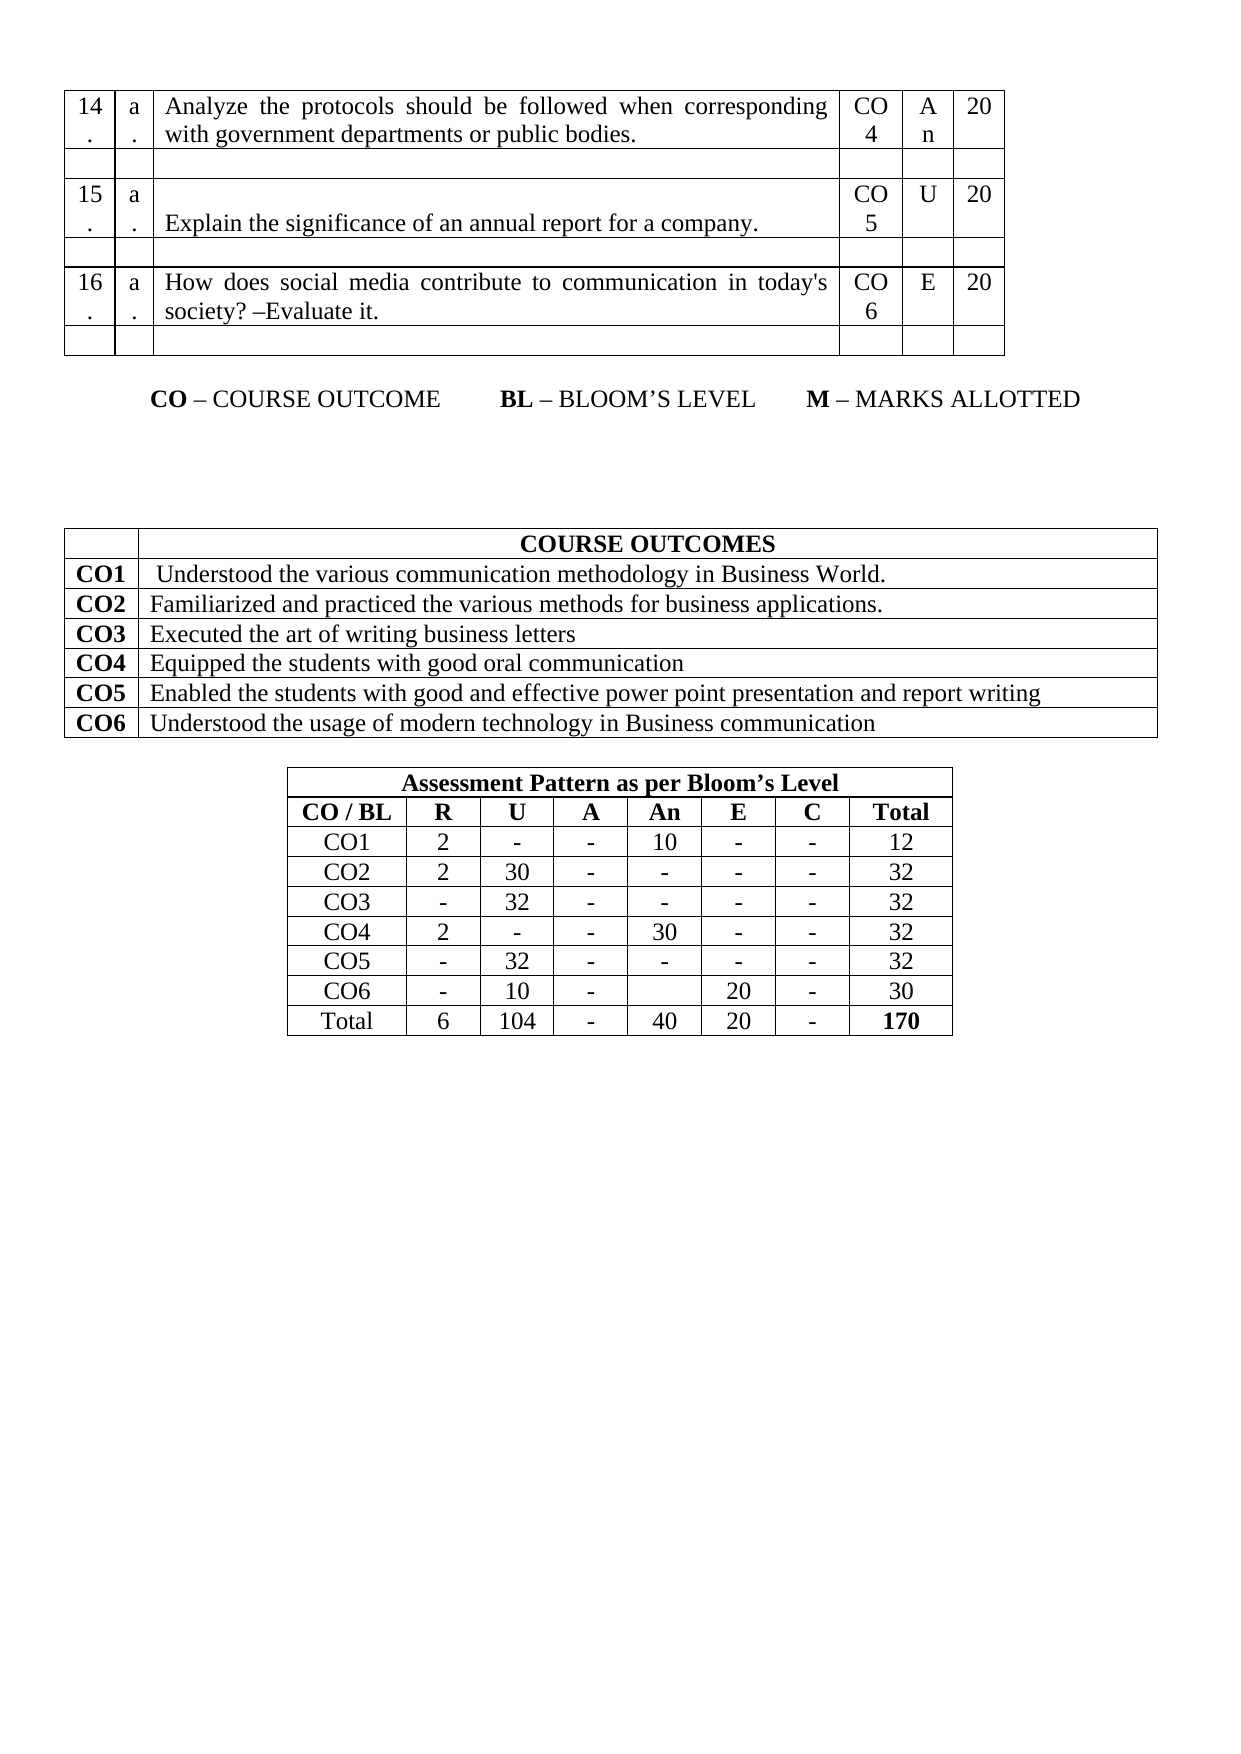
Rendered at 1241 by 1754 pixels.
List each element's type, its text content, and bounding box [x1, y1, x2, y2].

table_cell - [702, 827, 775, 856]
table_cell [154, 238, 839, 266]
table_cell 15. [65, 179, 114, 237]
text CO – COURSE OUTCOME BL – BLOOM’S LEVEL M – MARKS ALLOTTED [150, 384, 1090, 413]
table_cell [903, 326, 953, 355]
table_cell - [554, 1006, 627, 1035]
table_cell [840, 326, 902, 355]
table_cell - [702, 857, 775, 886]
table_cell - [776, 887, 849, 916]
table_cell E [903, 268, 953, 325]
table_cell 170 [850, 1006, 952, 1035]
table_cell - [554, 887, 627, 916]
table_cell [154, 326, 839, 355]
table_header Assessment Pattern as per Bloom’s Level [288, 768, 952, 796]
table_cell R [407, 798, 480, 826]
table_cell 20 [954, 268, 1004, 325]
table_cell [903, 149, 953, 178]
table_cell 14. [65, 91, 114, 148]
table_cell CO4 [840, 91, 902, 148]
table_cell - [554, 976, 627, 1005]
table_cell 20 [954, 179, 1004, 237]
table_cell 6 [407, 1006, 480, 1035]
table_cell Familiarized and practiced the various methods for business applications. [139, 589, 1157, 618]
table_cell - [407, 946, 480, 975]
table_cell 20 [954, 91, 1004, 148]
table_cell CO4 [288, 917, 406, 945]
table_cell Understood the various communication methodology in Business World. [139, 559, 1157, 588]
table_cell a. [116, 179, 153, 237]
table_cell [628, 976, 701, 1005]
table_cell CO4 [65, 649, 138, 677]
table_cell 32 [850, 946, 952, 975]
table_cell 30 [850, 976, 952, 1005]
table_cell Explain the significance of an annual report for a company. [154, 179, 839, 237]
table_cell An [628, 798, 701, 826]
table_cell - [776, 917, 849, 945]
table_cell [903, 238, 953, 266]
table_cell An [903, 91, 953, 148]
table_cell - [776, 976, 849, 1005]
table_cell [65, 238, 114, 266]
table_cell - [776, 827, 849, 856]
table_cell 16. [65, 268, 114, 325]
table_cell CO2 [65, 589, 138, 618]
table_cell [65, 149, 114, 178]
table_cell 2 [407, 827, 480, 856]
table_cell 40 [628, 1006, 701, 1035]
table_cell How does social media contribute to communication in today's society? –Evaluate it. [154, 268, 839, 325]
table_cell [840, 238, 902, 266]
table_cell U [481, 798, 553, 826]
table_cell 32 [481, 887, 553, 916]
table_cell Analyze the protocols should be followed when corresponding with government departments or public bodies. [154, 91, 839, 148]
table_cell CO1 [65, 559, 138, 588]
table_cell CO6 [840, 268, 902, 325]
table_cell [840, 149, 902, 178]
table_cell - [554, 827, 627, 856]
table_cell Equipped the students with good oral communication [139, 649, 1157, 677]
table_cell Understood the usage of modern technology in Business communication [139, 708, 1157, 737]
table_cell Enabled the students with good and effective power point presentation and report writing [139, 678, 1157, 707]
table_cell - [628, 887, 701, 916]
table_cell CO2 [288, 857, 406, 886]
table_cell - [481, 827, 553, 856]
table_cell [154, 149, 839, 178]
table_cell 32 [850, 917, 952, 945]
table_cell [954, 149, 1004, 178]
table_cell 32 [850, 887, 952, 916]
table_header COURSE OUTCOMES [139, 529, 1157, 558]
table_cell CO5 [840, 179, 902, 237]
table_cell [954, 238, 1004, 266]
table_cell - [628, 946, 701, 975]
table_cell 30 [481, 857, 553, 886]
table_cell [65, 326, 114, 355]
table_cell CO5 [65, 678, 138, 707]
table_cell C [776, 798, 849, 826]
table_cell a. [116, 268, 153, 325]
table_cell 2 [407, 857, 480, 886]
table_cell 10 [481, 976, 553, 1005]
table_cell - [554, 946, 627, 975]
table_cell - [407, 976, 480, 1005]
table_cell - [776, 857, 849, 886]
table_cell - [776, 1006, 849, 1035]
table_cell E [702, 798, 775, 826]
table_cell 12 [850, 827, 952, 856]
table_cell A [554, 798, 627, 826]
table_cell CO6 [288, 976, 406, 1005]
table_cell [116, 149, 153, 178]
table_cell CO / BL [288, 798, 406, 826]
table_cell 30 [628, 917, 701, 945]
table_cell Executed the art of writing business letters [139, 619, 1157, 647]
table_cell - [702, 887, 775, 916]
table_cell 104 [481, 1006, 553, 1035]
table_cell [116, 326, 153, 355]
table_cell a. [116, 91, 153, 148]
table_cell [954, 326, 1004, 355]
table_cell Total [850, 798, 952, 826]
table_cell CO3 [65, 619, 138, 647]
table_cell - [481, 917, 553, 945]
table_cell CO1 [288, 827, 406, 856]
table_cell 32 [850, 857, 952, 886]
table_cell - [628, 857, 701, 886]
table_cell - [554, 917, 627, 945]
table_cell U [903, 179, 953, 237]
table_cell CO6 [65, 708, 138, 737]
table_header [65, 529, 138, 558]
table_cell - [702, 917, 775, 945]
table_cell CO5 [288, 946, 406, 975]
table_cell - [554, 857, 627, 886]
table_cell - [702, 946, 775, 975]
table_cell CO3 [288, 887, 406, 916]
table_cell 20 [702, 976, 775, 1005]
table_cell [116, 238, 153, 266]
table_cell - [407, 887, 480, 916]
table_cell 20 [702, 1006, 775, 1035]
table_cell - [776, 946, 849, 975]
table_cell 32 [481, 946, 553, 975]
table_cell Total [288, 1006, 406, 1035]
table_cell 10 [628, 827, 701, 856]
table_cell 2 [407, 917, 480, 945]
